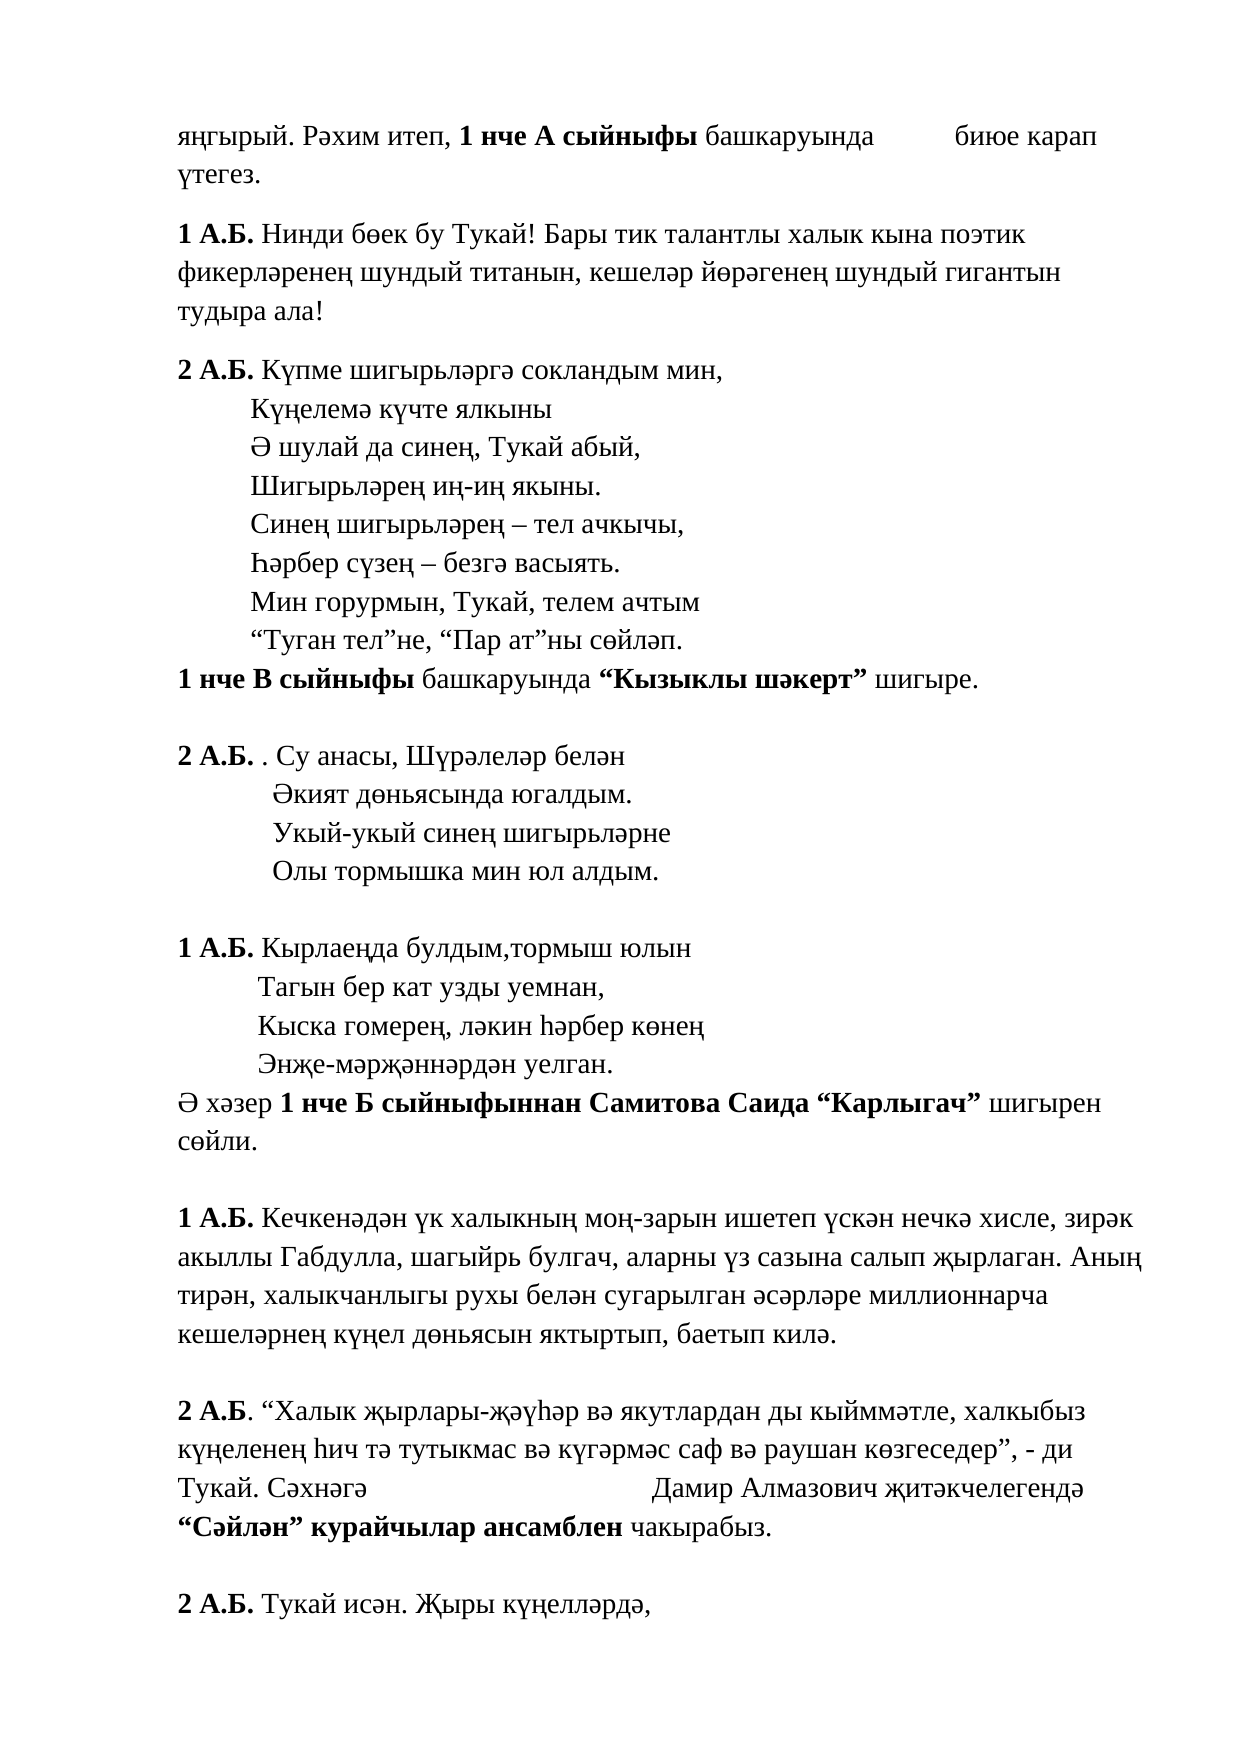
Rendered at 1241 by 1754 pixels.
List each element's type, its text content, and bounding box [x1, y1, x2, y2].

text 2 А.Б. Тукай исән. Җыры күңелләрдә, [177, 1586, 1152, 1619]
text Ә шулай да синең, Тукай абый, [177, 429, 1152, 463]
text Күңелемә күчте ялкыны [177, 391, 1152, 424]
text Һәрбер сүзең – безгә васыять. [177, 545, 1152, 579]
text Тагын бер кат узды уемнан, [177, 969, 1152, 1003]
text 1 А.Б. Кечкенәдән үк халыкның моң-зарын ишетеп үскән нечкә хисле, зирәк акыллы Габдулла, шагыйрь булгач, аларны үз сазына салып җырлаган. Аның тирән, халыкчанлыгы рухы белән сугарылган әсәрләре миллионнарча кешеләрнең күңел дөньясын яктыртып, баетып килә. [177, 1200, 1152, 1349]
text Укый-укый синең шигырьләрне [177, 815, 1152, 848]
text Шигырьләрең иң-иң якыны. [177, 468, 1152, 502]
text “Туган тел”не, “Пар ат”ны сөйләп. [177, 622, 1152, 656]
text 1 нче В сыйныфы башкаруында “Кызыклы шәкерт” шигыре. [177, 661, 1152, 694]
text 1 А.Б. Кырлаеңда булдым,тормыш юлын [177, 931, 1152, 964]
text Кыска гомерең, ләкин һәрбер көнең [177, 1008, 1152, 1041]
text Энҗе-мәрҗәннәрдән уелган. [177, 1046, 1152, 1080]
text Әкият дөньясында югалдым. [177, 776, 1152, 810]
text Синең шигырьләрең – тел ачкычы, [177, 507, 1152, 540]
text Мин горурмын, Тукай, телем ачтым [177, 584, 1152, 617]
text 2 А.Б. Күпме шигырьләргә сокландым мин, [177, 352, 1152, 386]
text 2 А.Б. “Халык җырлары-җәүһәр вә якутлардан ды кыйммәтле, халкыбыз күңеленең һич тә тутыкмас вә күгәрмәс саф вә раушан көзгеседер”, - ди Тукай. Сәхнәгә Дамир Алмазович җитәкчелегендә “Сәйлән” курайчылар ансамблен чакырабыз. [177, 1393, 1152, 1542]
text Олы тормышка мин юл алдым. [177, 853, 1152, 887]
text 1 А.Б. Нинди бөек бу Тукай! Бары тик талантлы халык кына поэтик фикерләренең шундый титанын, кешеләр йөрәгенең шундый гигантын тудыра ала! [177, 216, 1152, 327]
text Ә хәзер 1 нче Б сыйныфыннан Самитова Саида “Карлыгач” шигырен сөйли. [177, 1085, 1152, 1157]
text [177, 118, 1152, 190]
text 2 А.Б. . Су анасы, Шүрәлеләр белән [177, 738, 1152, 771]
